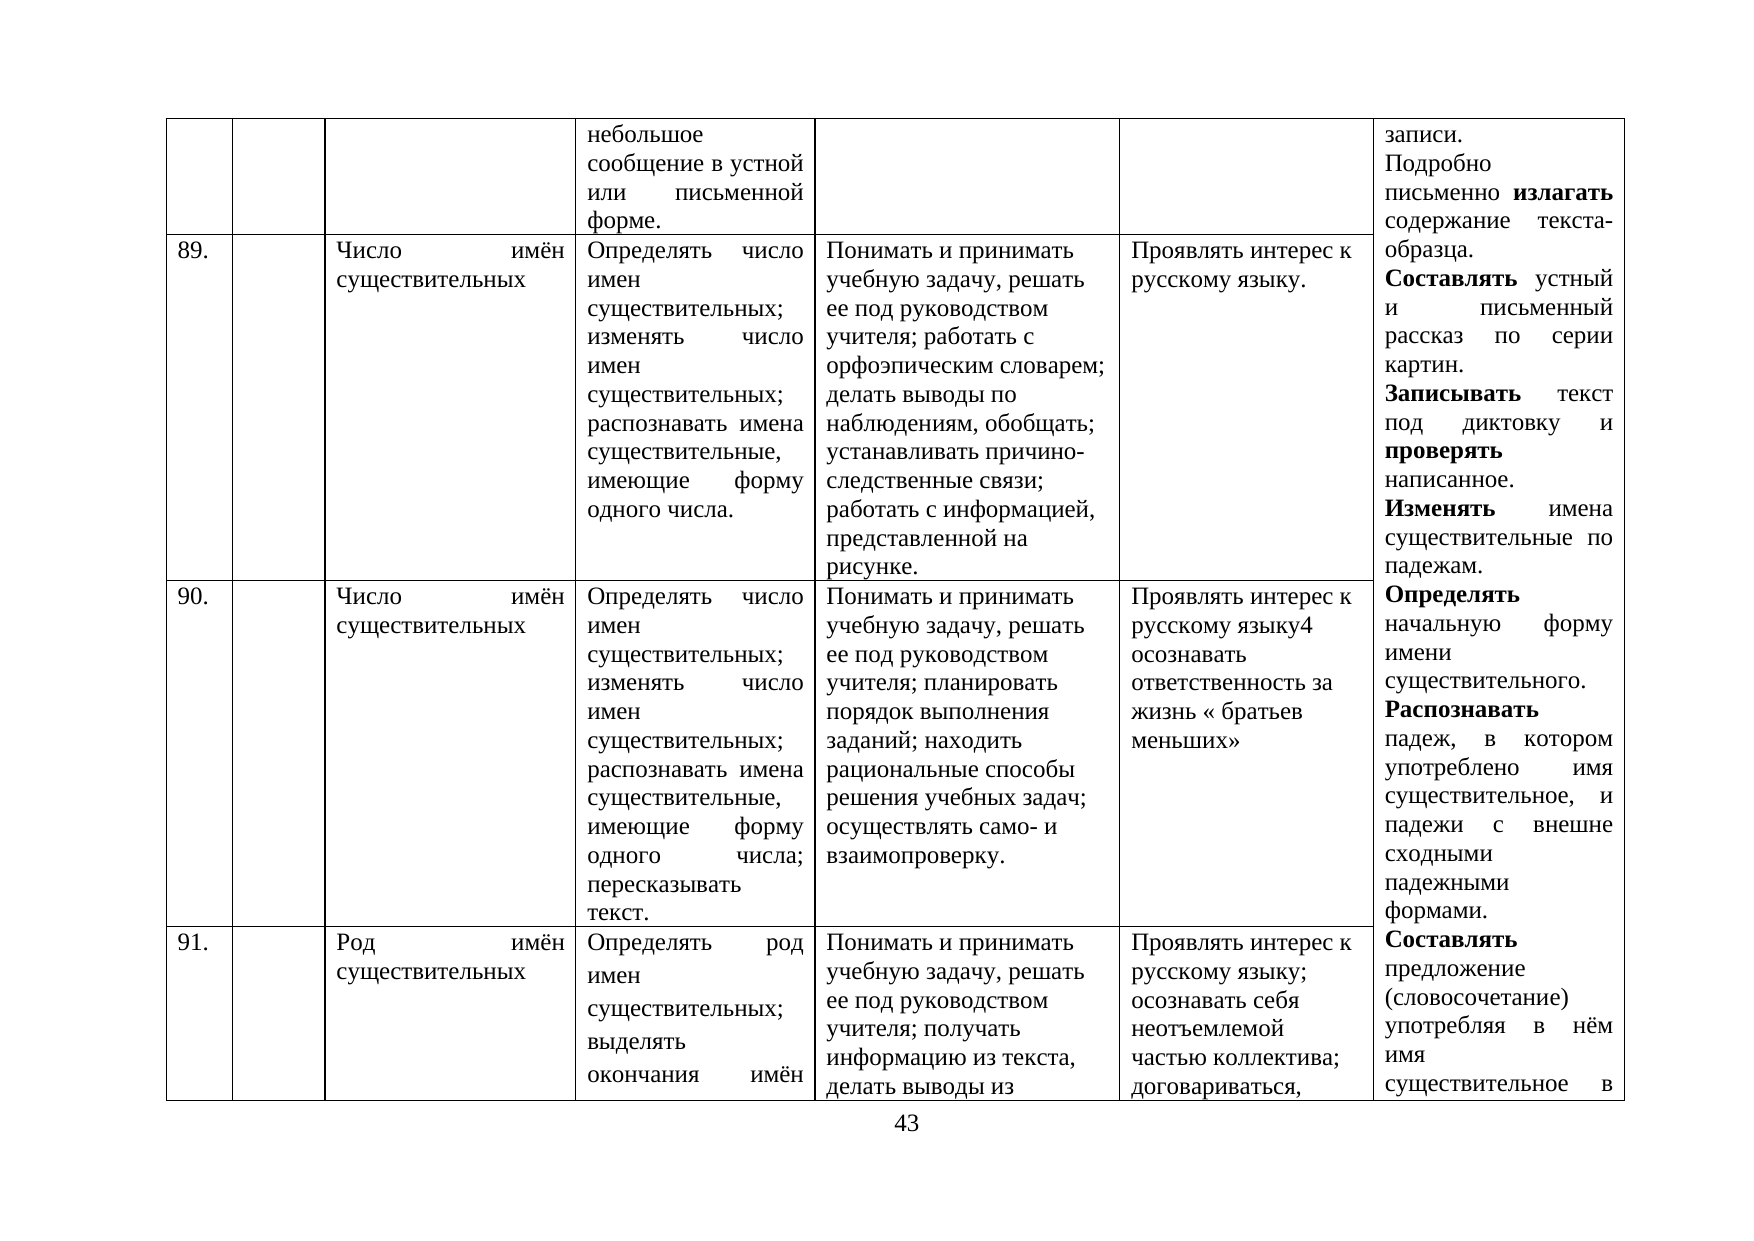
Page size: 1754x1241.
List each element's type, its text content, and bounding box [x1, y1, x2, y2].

table_cell [167, 119, 232, 234]
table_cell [326, 119, 575, 234]
table_cell [233, 119, 324, 234]
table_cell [816, 119, 1119, 234]
table_cell Проявлять интерес к русскому языку. [1120, 235, 1373, 580]
table_cell Число имён существительных [326, 235, 575, 580]
table_cell Понимать и принимать учебную задачу, решать ее под руководством учителя; работать с орфоэпическим словарем; делать выводы по наблюдениям, обобщать; устанавливать причино- следственные связи; работать с информацией, представленной на рисунке. [816, 235, 1119, 580]
table_cell Понимать и принимать учебную задачу, решать ее под руководством учителя; планировать порядок выполнения заданий; находить рациональные способы решения учебных задач; осуществлять само- и взаимопроверку. [816, 581, 1119, 926]
table_cell [233, 927, 324, 1100]
table_cell [167, 927, 232, 1100]
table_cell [576, 119, 814, 234]
table_cell [233, 235, 324, 580]
table_cell Определять число имен существительных; изменять число имен существительных; распознавать имена существительные, имеющие форму одного числа; пересказывать текст. [576, 581, 814, 926]
table_cell [167, 235, 232, 580]
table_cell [326, 927, 575, 1100]
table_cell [816, 927, 1119, 1100]
table_cell [167, 581, 232, 926]
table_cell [1120, 119, 1373, 234]
table_cell [233, 581, 324, 926]
table_cell Число имён существительных [326, 581, 575, 926]
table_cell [576, 927, 814, 1100]
table_cell Определять число имен существительных; изменять число имен существительных; распознавать имена существительные, имеющие форму одного числа. [576, 235, 814, 580]
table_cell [1120, 927, 1373, 1100]
table_cell Проявлять интерес к русскому языку4 осознавать ответственность за жизнь « братьев меньших» [1120, 581, 1373, 926]
